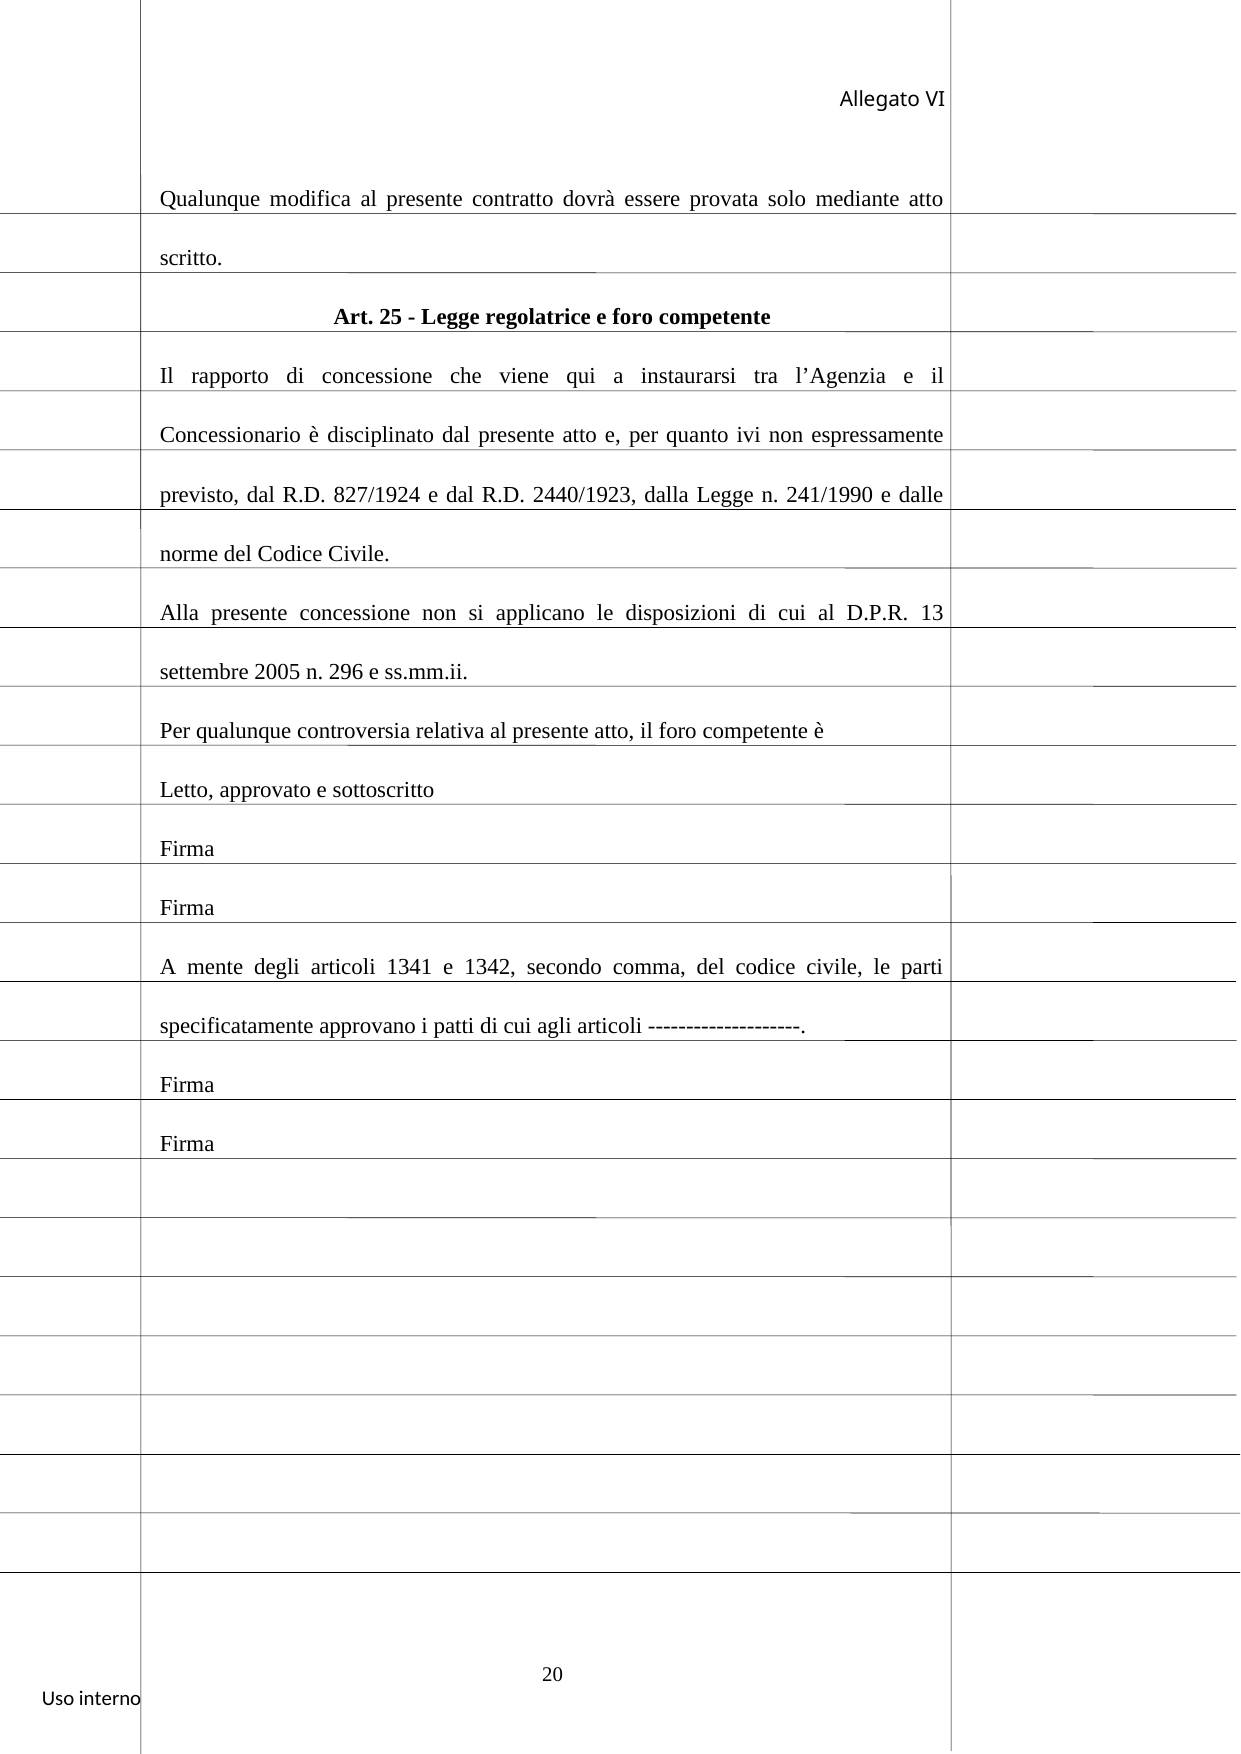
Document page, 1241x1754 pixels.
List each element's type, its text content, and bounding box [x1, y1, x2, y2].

text Firma [159, 1104, 945, 1163]
text Firma [159, 809, 945, 868]
text Il rapporto di concessione che viene qui a instaurarsi tra l’Agenzia e il Concessionario è disciplinato dal presente atto e, per quanto ivi non espressamente previsto, dal R.D. 827/1924 e dal R.D. 2440/1923, dalla Legge n. 241/1990 e dalle norme del Codice Civile. [159, 337, 945, 573]
text Art. 25 - Legge regolatrice e foro competente [159, 278, 945, 337]
text Firma [159, 868, 945, 927]
text Per qualunque controversia relativa al presente atto, il foro competente è [159, 691, 945, 750]
text Alla presente concessione non si applicano le disposizioni di cui al D.P.R. 13 settembre 2005 n. 296 e ss.mm.ii. [159, 573, 945, 691]
text Firma [159, 1045, 945, 1104]
text A mente degli articoli 1341 e 1342, secondo comma, del codice civile, le parti specificatamente approvano i patti di cui agli articoli --------------------. [159, 927, 945, 1045]
text Qualunque modifica al presente contratto dovrà essere provata solo mediante atto scritto. [159, 159, 945, 278]
text Letto, approvato e sottoscritto [159, 750, 945, 809]
